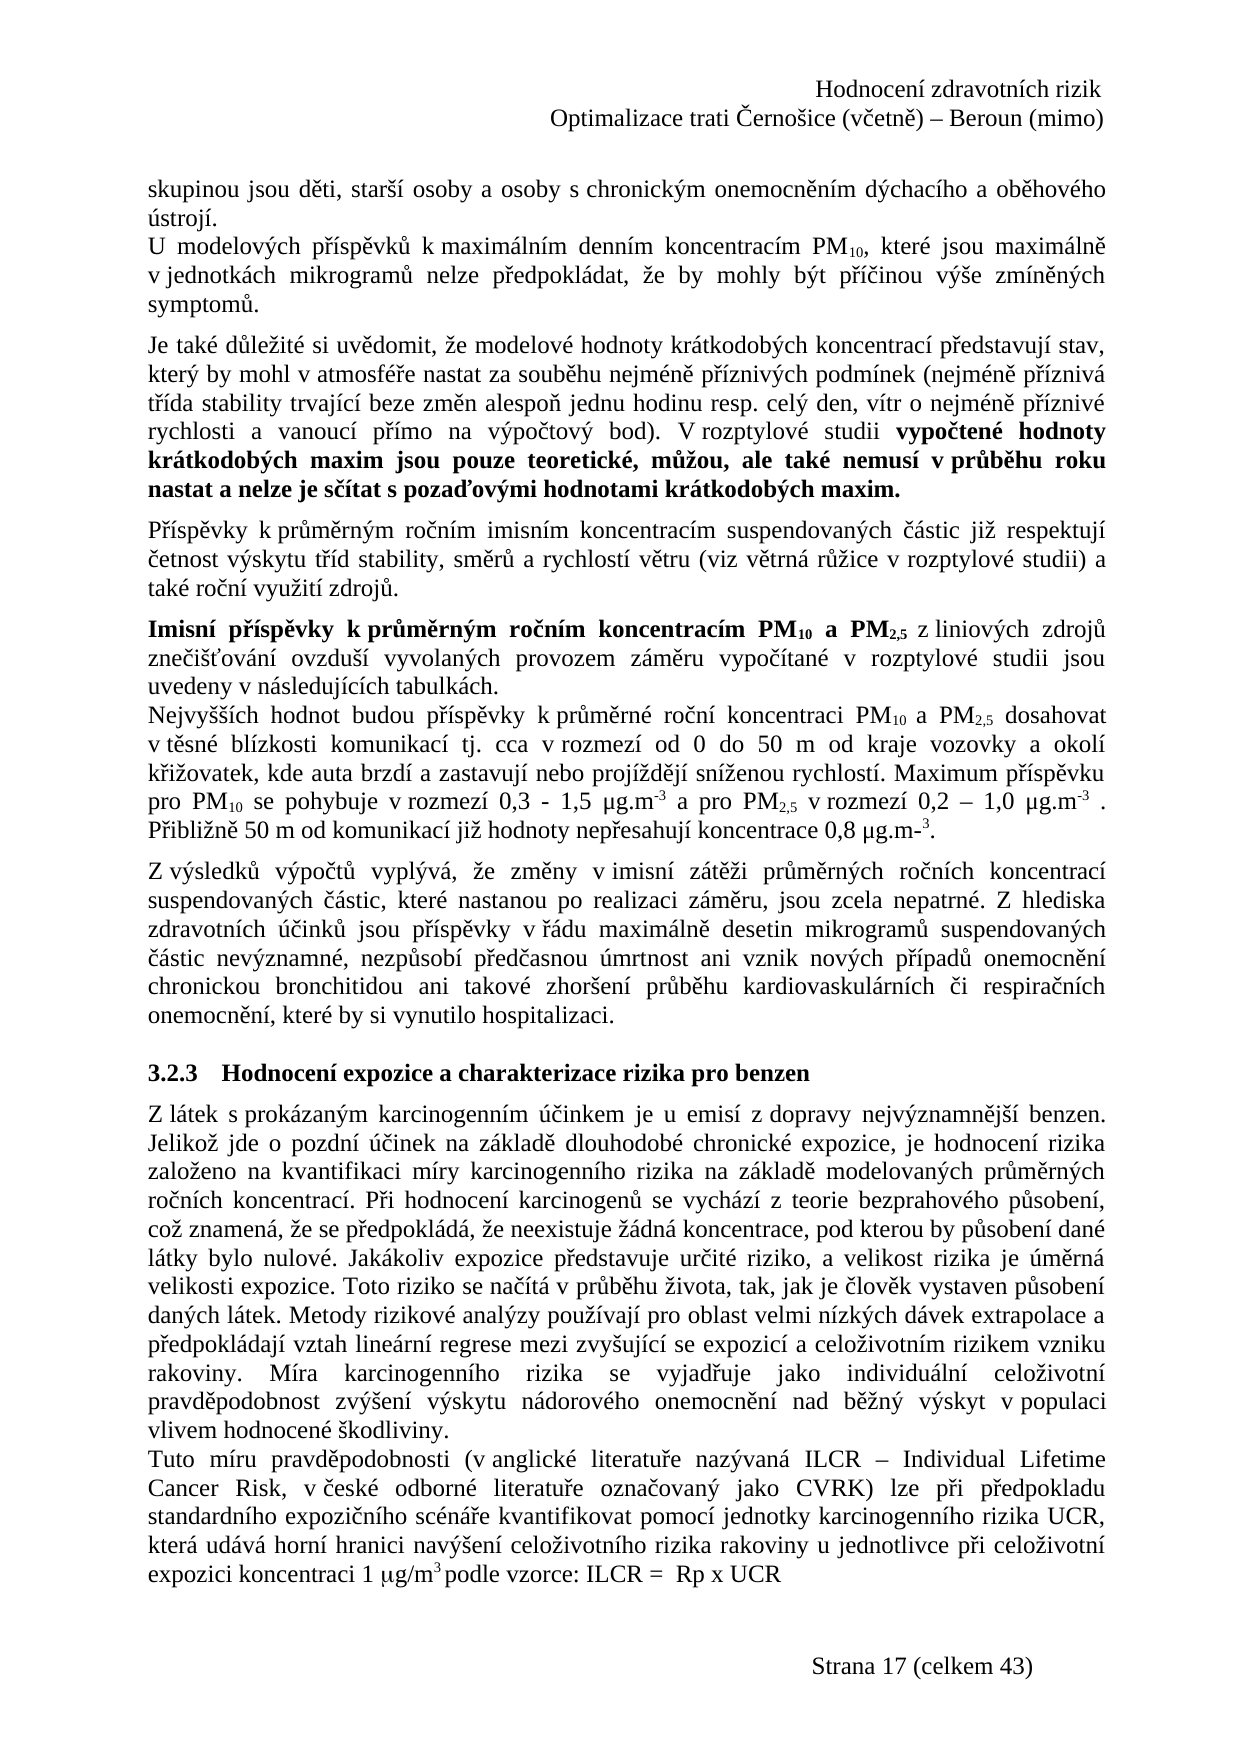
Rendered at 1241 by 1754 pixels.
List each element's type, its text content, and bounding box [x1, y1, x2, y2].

text Tuto míru pravděpodobnosti (v anglické literatuře nazývaná ILCR – Individual Lifetime Cancer Risk, v české odborné literatuře označovaný jako CVRK) lze při předpokladu standardního expozičního scénáře kvantifikovat pomocí jednotky karcinogenního rizika UCR, která udává horní hranici navýšení celoživotního rizika rakoviny u jednotlivce při celoživotní expozici koncentraci 1 g/m3 podle vzorce: ILCR = Rp x UCR [148, 1444, 1106, 1588]
text Z látek s prokázaným karcinogenním účinkem je u emisí z dopravy nejvýznamnější benzen. Jelikož jde o pozdní účinek na základě dlouhodobé chronické expozice, je hodnocení rizika založeno na kvantifikaci míry karcinogenního rizika na základě modelovaných průměrných ročních koncentrací. Při hodnocení karcinogenů se vychází z teorie bezprahového působení, což znamená, že se předpokládá, že neexistuje žádná koncentrace, pod kterou by působení dané látky bylo nulové. Jakákoliv expozice představuje určité riziko, a velikost rizika je úměrná velikosti expozice. Toto riziko se načítá v průběhu života, tak, jak je člověk vystaven působení daných látek. Metody rizikové analýzy používají pro oblast velmi nízkých dávek extrapolace a předpokládají vztah lineární regrese mezi zvyšující se expozicí a celoživotním rizikem vzniku rakoviny. Míra karcinogenního rizika se vyjadřuje jako individuální celoživotní pravděpodobnost zvýšení výskytu nádorového onemocnění nad běžný výskyt v populaci vlivem hodnocené škodliviny. [148, 1099, 1106, 1444]
text Nejvyšších hodnot budou příspěvky k průměrné roční koncentraci PM10 a PM2,5 dosahovat v těsné blízkosti komunikací tj. cca v rozmezí od 0 do 50 m od kraje vozovky a okolí křižovatek, kde auta brzdí a zastavují nebo projíždějí sníženou rychlostí. Maximum příspěvku pro PM10 se pohybuje v rozmezí 0,3 - 1,5 μg.m-3 a pro PM2,5 v rozmezí 0,2 – 1,0 μg.m-3 . Přibližně 50 m od komunikací již hodnoty nepřesahují koncentrace 0,8 μg.m-3. [148, 700, 1106, 844]
text Příspěvky k průměrným ročním imisním koncentracím suspendovaných částic již respektují četnost výskytu tříd stability, směrů a rychlostí větru (viz větrná růžice v rozptylové studii) a také roční využití zdrojů. [148, 515, 1106, 601]
text Z výsledků výpočtů vyplývá, že změny v imisní zátěži průměrných ročních koncentrací suspendovaných částic, které nastanou po realizaci záměru, jsou zcela nepatrné. Z hlediska zdravotních účinků jsou příspěvky v řádu maximálně desetin mikrogramů suspendovaných částic nevýznamné, nezpůsobí předčasnou úmrtnost ani vznik nových případů onemocnění chronickou bronchitidou ani takové zhoršení průběhu kardiovaskulárních či respiračních onemocnění, které by si vynutilo hospitalizaci. [148, 856, 1106, 1029]
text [148, 174, 1106, 231]
text 3.2.3 Hodnocení expozice a charakterizace rizika pro benzen [148, 1058, 1106, 1086]
text U modelových příspěvků k maximálním denním koncentracím PM10, které jsou maximálně v jednotkách mikrogramů nelze předpokládat, že by mohly být příčinou výše zmíněných symptomů. [148, 231, 1106, 318]
text Je také důležité si uvědomit, že modelové hodnoty krátkodobých koncentrací představují stav, který by mohl v atmosféře nastat za souběhu nejméně příznivých podmínek (nejméně příznivá třída stability trvající beze změn alespoň jednu hodinu resp. celý den, vítr o nejméně příznivé rychlosti a vanoucí přímo na výpočtový bod). V rozptylové studii vypočtené hodnoty krátkodobých maxim jsou pouze teoretické, můžou, ale také nemusí v průběhu roku nastat a nelze je sčítat s pozaďovými hodnotami krátkodobých maxim. [148, 330, 1106, 503]
text Imisní příspěvky k průměrným ročním koncentracím PM10 a PM2,5 z liniových zdrojů znečišťování ovzduší vyvolaných provozem záměru vypočítané v rozptylové studii jsou uvedeny v následujících tabulkách. [148, 614, 1106, 700]
